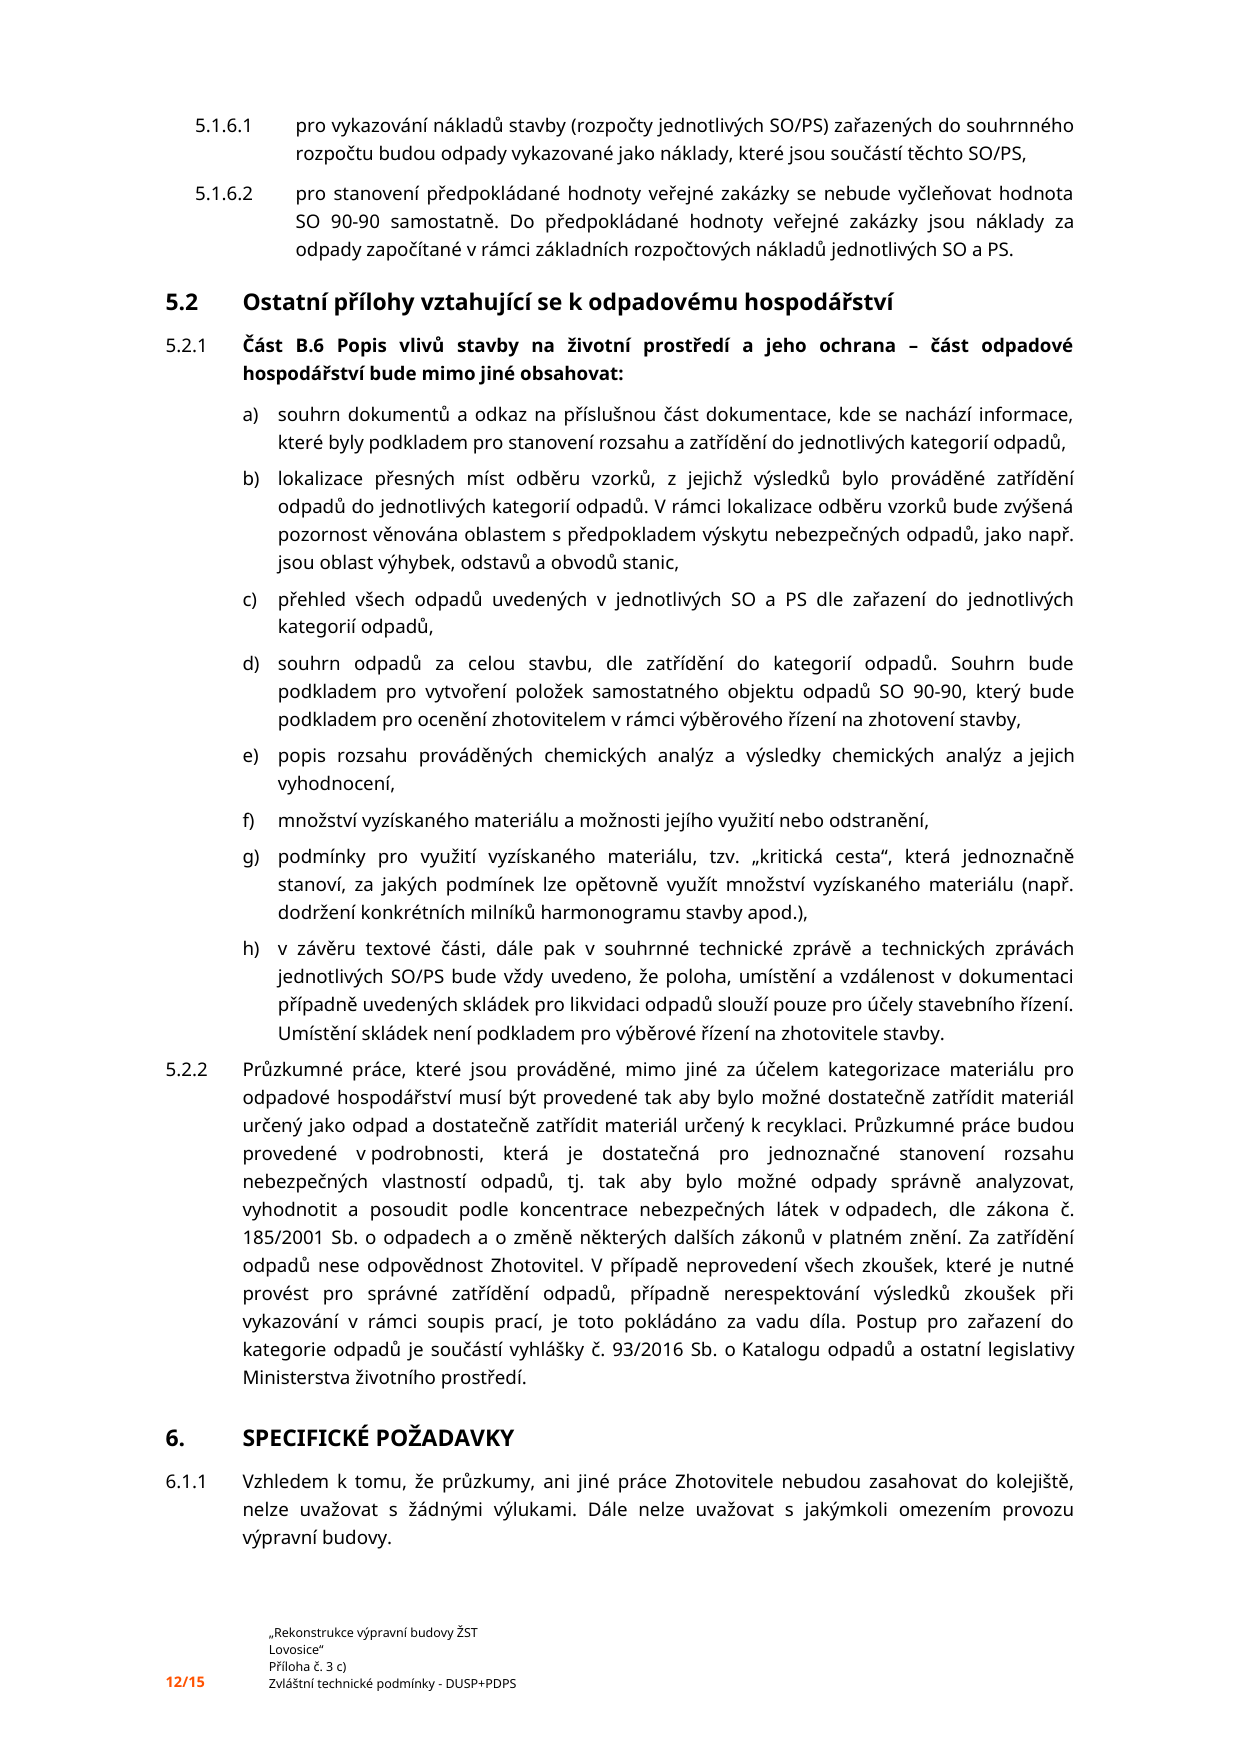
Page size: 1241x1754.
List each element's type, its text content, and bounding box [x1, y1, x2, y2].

list množství vyzískaného materiálu a možnosti jejího využití nebo odstranění, [242, 807, 1075, 832]
list pro vykazování nákladů stavby (rozpočty jednotlivých SO/PS) zařazených do souhrnného rozpočtu budou odpady vykazované jako náklady, které jsou součástí těchto SO/PS, [195, 112, 1075, 166]
list Část B.6 Popis vlivů stavby na životní prostředí a jeho ochrana – část odpadové hospodářství bude mimo jiné obsahovat: [165, 332, 1075, 386]
list pro stanovení předpokládané hodnoty veřejné zakázky se nebude vyčleňovat hodnota SO 90-90 samostatně. Do předpokládané hodnoty veřejné zakázky jsou náklady za odpady započítané v rámci základních rozpočtových nákladů jednotlivých SO a PS. [195, 181, 1075, 262]
list souhrn odpadů za celou stavbu, dle zatřídění do kategorií odpadů. Souhrn bude podkladem pro vytvoření položek samostatného objektu odpadů SO 90-90, který bude podkladem pro ocenění zhotovitelem v rámci výběrového řízení na zhotovení stavby, [242, 650, 1075, 732]
text SPECIFICKÉ POŽADAVKY [165, 1422, 1075, 1453]
list lokalizace přesných míst odběru vzorků, z jejichž výsledků bylo prováděné zatřídění odpadů do jednotlivých kategorií odpadů. V rámci lokalizace odběru vzorků bude zvýšená pozornost věnována oblastem s předpokladem výskytu nebezpečných odpadů, jako např. jsou oblast výhybek, odstavů a obvodů stanic, [242, 465, 1075, 575]
list popis rozsahu prováděných chemických analýz a výsledky chemických analýz a jejich vyhodnocení, [242, 743, 1075, 796]
list Průzkumné práce, které jsou prováděné, mimo jiné za účelem kategorizace materiálu pro odpadové hospodářství musí být provedené tak aby bylo možné dostatečně zatřídit materiál určený jako odpad a dostatečně zatřídit materiál určený k recyklaci. Průzkumné práce budou provedené v podrobnosti, která je dostatečná pro jednoznačné stanovení rozsahu nebezpečných vlastností odpadů, tj. tak aby bylo možné odpady správně analyzovat, vyhodnotit a posoudit podle koncentrace nebezpečných látek v odpadech, dle zákona č. 185/2001 Sb. o odpadech a o změně některých dalších zákonů v platném znění. Za zatřídění odpadů nese odpovědnost Zhotovitel. V případě neprovedení všech zkoušek, které je nutné provést pro správné zatřídění odpadů, případně nerespektování výsledků zkoušek při vykazování v rámci soupis prací, je toto pokládáno za vadu díla. Postup pro zařazení do kategorie odpadů je součástí vyhlášky č. 93/2016 Sb. o Katalogu odpadů a ostatní legislativy Ministerstva životního prostředí. [165, 1056, 1075, 1390]
list souhrn dokumentů a odkaz na příslušnou část dokumentace, kde se nachází informace, které byly podkladem pro stanovení rozsahu a zatřídění do jednotlivých kategorií odpadů, [242, 401, 1075, 454]
text Vzhledem k tomu, že průzkumy, ani jiné práce Zhotovitele nebudou zasahovat do kolejiště, nelze uvažovat s žádnými výlukami. Dále nelze uvažovat s jakýmkoli omezením provozu výpravní budovy. [165, 1468, 1075, 1550]
list Ostatní přílohy vztahující se k odpadovému hospodářství [165, 286, 1075, 317]
list v závěru textové části, dále pak v souhrnné technické zprávě a technických zprávách jednotlivých SO/PS bude vždy uvedeno, že poloha, umístění a vzdálenost v dokumentaci případně uvedených skládek pro likvidaci odpadů slouží pouze pro účely stavebního řízení. Umístění skládek není podkladem pro výběrové řízení na zhotovitele stavby. [242, 936, 1075, 1045]
list přehled všech odpadů uvedených v jednotlivých SO a PS dle zařazení do jednotlivých kategorií odpadů, [242, 586, 1075, 639]
list podmínky pro využití vyzískaného materiálu, tzv. „kritická cesta“, která jednoznačně stanoví, za jakých podmínek lze opětovně využít množství vyzískaného materiálu (např. dodržení konkrétních milníků harmonogramu stavby apod.), [242, 843, 1075, 925]
